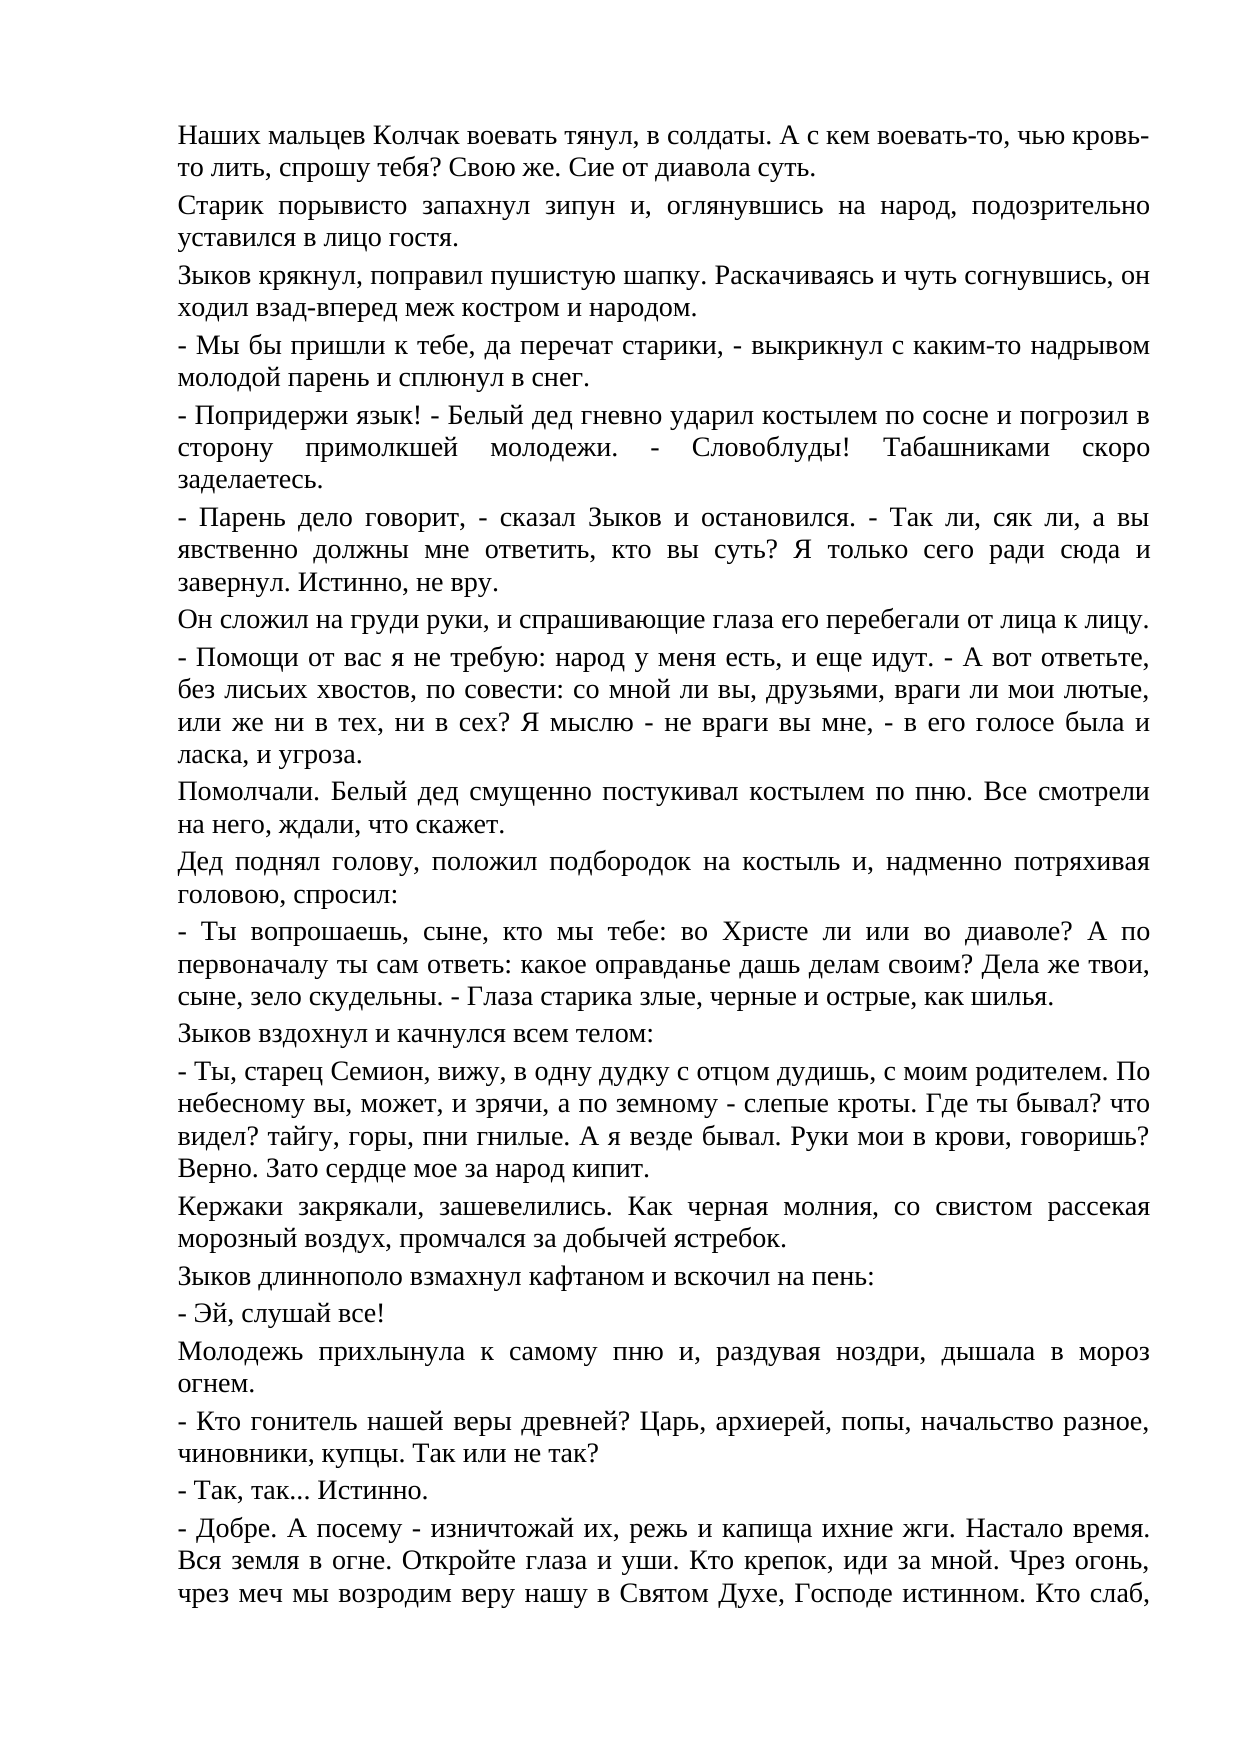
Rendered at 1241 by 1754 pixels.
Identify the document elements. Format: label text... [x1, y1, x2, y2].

text - Ты вопрошаешь, сыне, кто мы тебе: во Христе ли или во диаволе? А по первоначалу ты сам ответь: какое оправданье дашь делам своим? Дела же твои, сыне, зело скудельны. - Глаза старика злые, черные и острые, как шилья. [177, 914, 1152, 1011]
text Молодежь прихлынула к самому пню и, раздувая ноздри, дышала в мороз огнем. [177, 1334, 1152, 1398]
text Зыков крякнул, поправил пушистую шапку. Раскачиваясь и чуть согнувшись, он ходил взад-вперед меж костром и народом. [177, 258, 1152, 323]
text - Попридержи язык! - Белый дед гневно ударил костылем по сосне и погрозил в сторону примолкшей молодежи. - Словоблуды! Табашниками скоро заделаетесь. [177, 398, 1152, 495]
text Старик порывисто запахнул зипун и, оглянувшись на народ, подозрительно уставился в лицо гостя. [177, 188, 1152, 253]
text Зыков вздохнул и качнулся всем телом: [177, 1017, 1152, 1049]
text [177, 118, 1152, 183]
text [177, 1511, 1152, 1608]
text - Эй, слушай все! [177, 1296, 1152, 1328]
text - Мы бы пришли к тебе, да перечат старики, - выкрикнул с каким-то надрывом молодой парень и сплюнул в снег. [177, 328, 1152, 393]
text - Кто гонитель нашей веры древней? Царь, архиерей, попы, начальство разное, чиновники, купцы. Так или не так? [177, 1403, 1152, 1468]
text Кержаки закрякали, зашевелились. Как черная молния, со свистом рассекая морозный воздух, промчался за добычей ястребок. [177, 1189, 1152, 1253]
text Он сложил на груди руки, и спрашивающие глаза его перебегали от лица к лицу. [177, 602, 1152, 635]
text - Ты, старец Семион, вижу, в одну дудку с отцом дудишь, с моим родителем. По небесному вы, может, и зрячи, а по земному - слепые кроты. Где ты бывал? что видел? тайгу, горы, пни гнилые. А я везде бывал. Руки мои в крови, говоришь? Верно. Зато сердце мое за народ кипит. [177, 1054, 1152, 1184]
text Помолчали. Белый дед смущенно постукивал костылем по пню. Все смотрели на него, ждали, что скажет. [177, 774, 1152, 839]
text Зыков длиннополо взмахнул кафтаном и вскочил на пень: [177, 1259, 1152, 1291]
text Дед поднял голову, положил подбородок на костыль и, надменно потряхивая головою, спросил: [177, 844, 1152, 909]
text - Парень дело говорит, - сказал Зыков и остановился. - Так ли, сяк ли, а вы явственно должны мне ответить, кто вы суть? Я только сего ради сюда и завернул. Истинно, не вру. [177, 500, 1152, 597]
text - Так, так... Истинно. [177, 1473, 1152, 1506]
text - Помощи от вас я не требую: народ у меня есть, и еще идут. - А вот ответьте, без лисьих хвостов, по совести: со мной ли вы, друзьями, враги ли мои лютые, или же ни в тех, ни в сех? Я мыслю - не враги вы мне, - в его голосе была и ласка, и угроза. [177, 640, 1152, 769]
